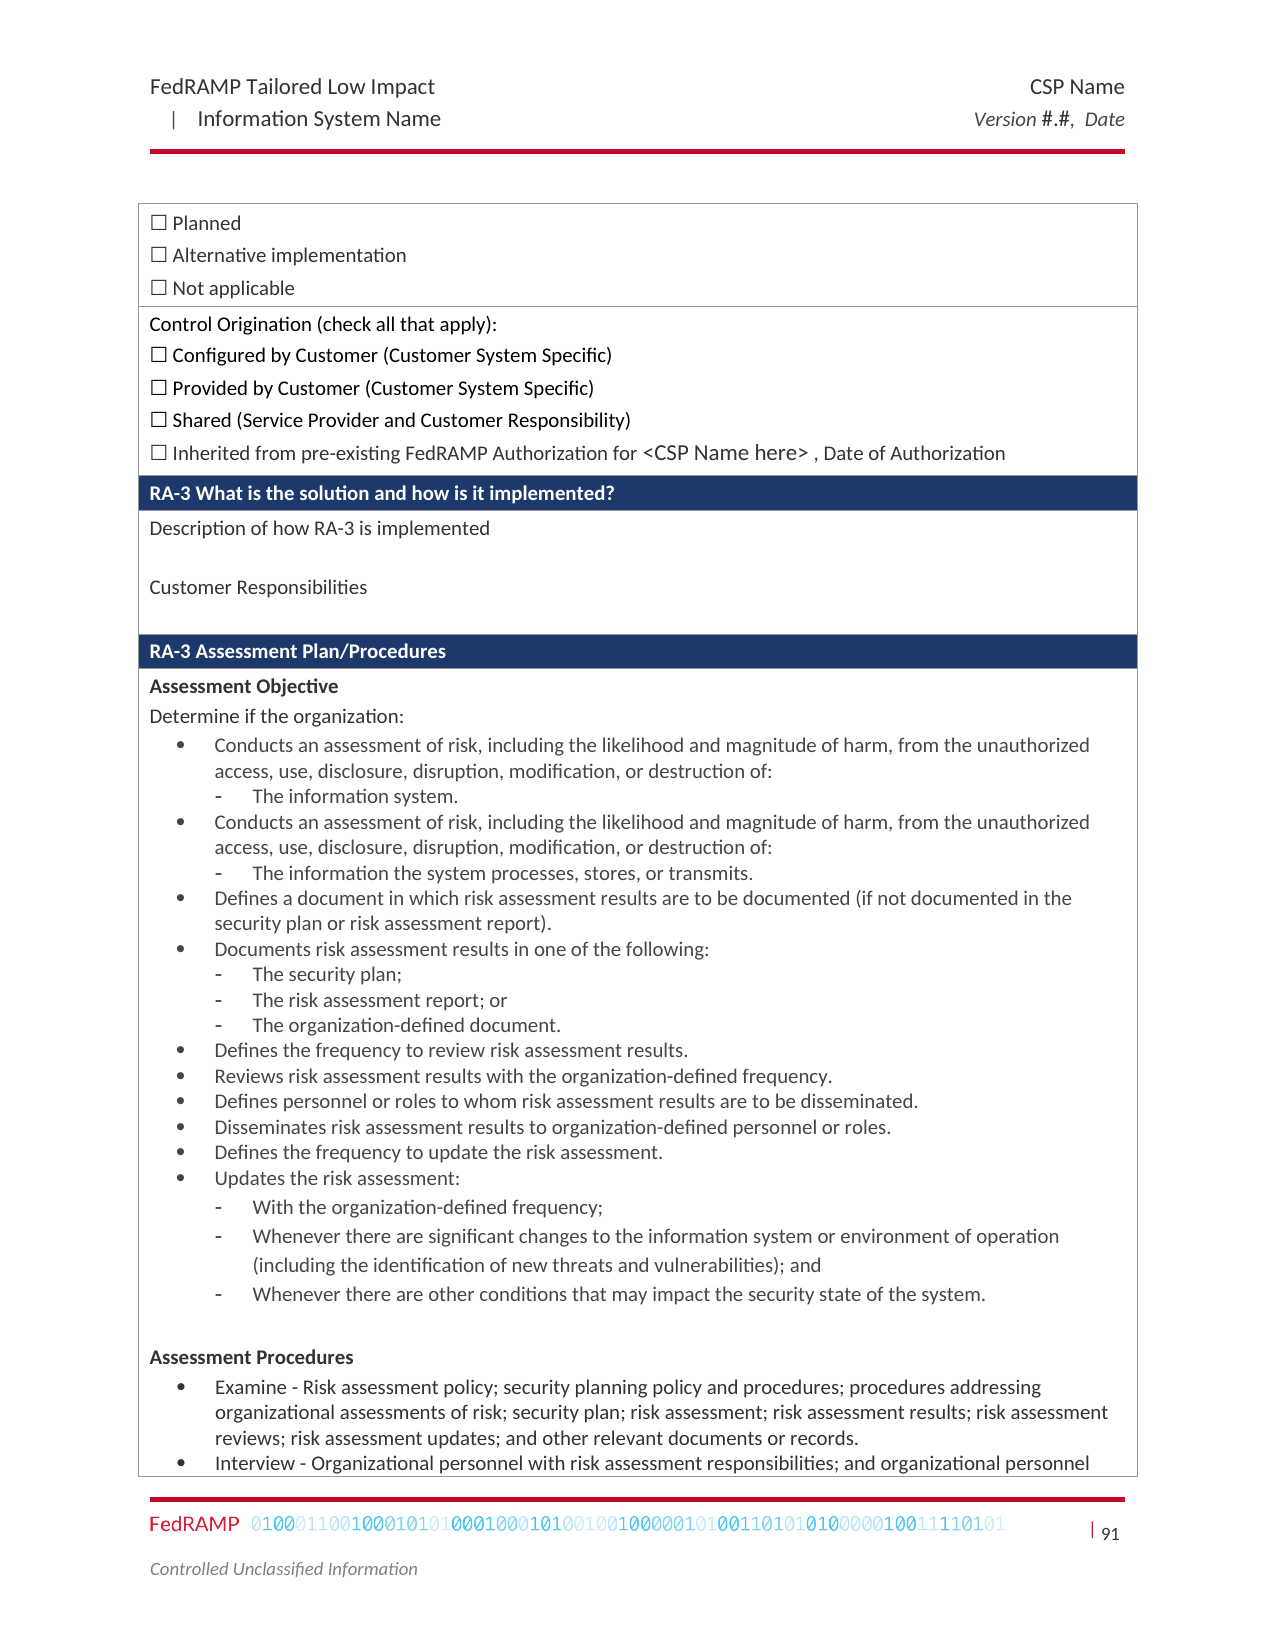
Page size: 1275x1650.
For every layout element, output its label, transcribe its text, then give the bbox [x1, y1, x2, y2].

table_cell Control Origination (check all that apply): Configured by Customer (Customer System Specific) Provided by Customer (Customer System Specific) Shared (Service Provider and Customer Responsibility) Inherited from pre-existing FedRAMP Authorization for , [139, 307, 1137, 475]
table_cell Description of how RA-3 is implemented Customer Responsibilities [139, 511, 1137, 633]
table_cell Implementation Status (check all that apply): Implemented Partially implemented Planned Alternative implementation Not applicable [139, 204, 1137, 306]
picture [150, 1514, 1005, 1540]
table_cell RA-3 Assessment Plan/Procedures [139, 635, 1137, 668]
table_cell RA-3 What is the solution and how is it implemented? [139, 476, 1137, 510]
